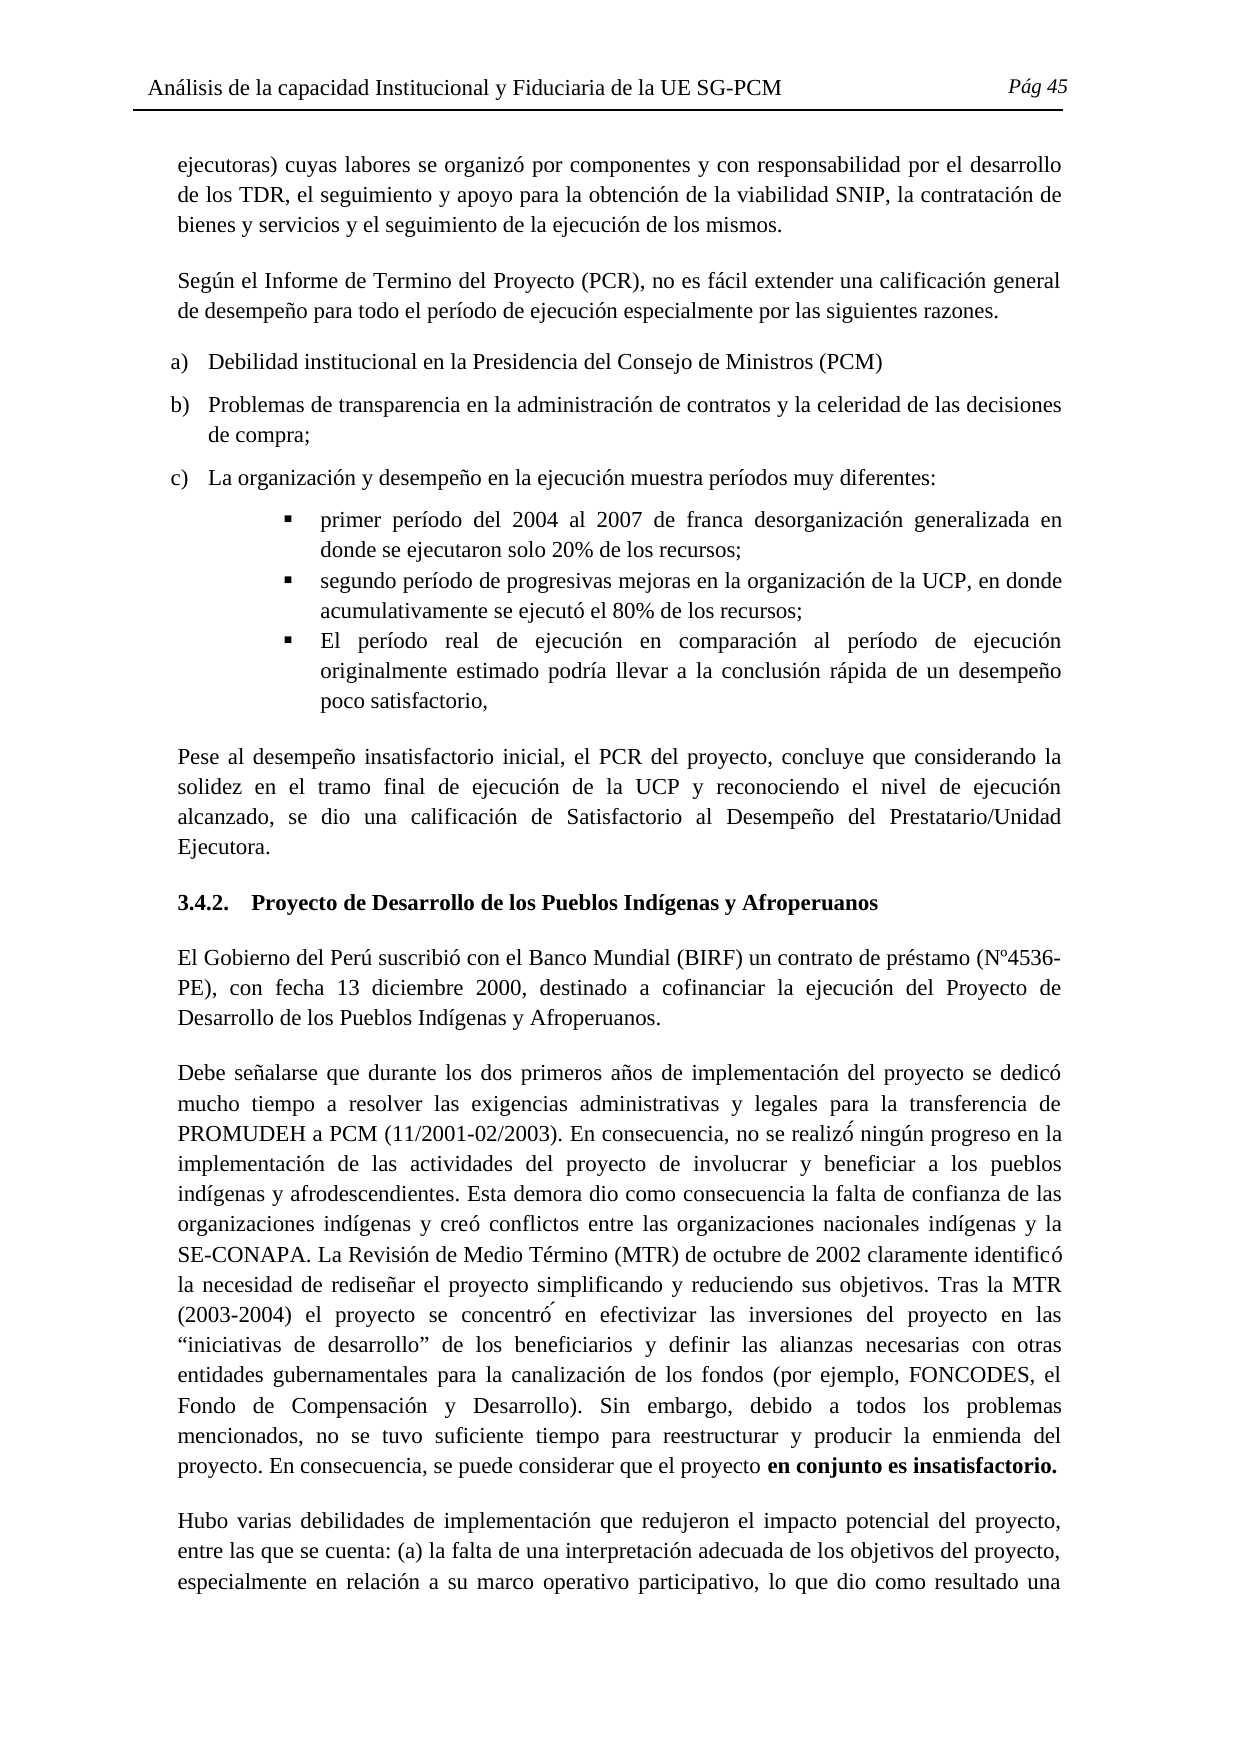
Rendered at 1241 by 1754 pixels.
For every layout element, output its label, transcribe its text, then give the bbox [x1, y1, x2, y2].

text El Gobierno del Perú suscribió con el Banco Mundial (BIRF) un contrato de préstamo (Nº4536-PE), con fecha 13 diciembre 2000, destinado a cofinanciar la ejecución del Proyecto de Desarrollo de los Pueblos Indígenas y Afroperuanos. [177, 944, 1063, 1031]
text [177, 1507, 1063, 1594]
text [177, 151, 1063, 238]
text Según el Informe de Termino del Proyecto (PCR), no es fácil extender una calificación general de desempeño para todo el período de ejecución especialmente por las siguientes razones. [177, 267, 1063, 323]
text segundo período de progresivas mejoras en la organización de la UCP, en donde acumulativamente se ejecutó el 80% de los recursos; [283, 567, 1063, 623]
text El período real de ejecución en comparación al período de ejecución originalmente estimado podría llevar a la conclusión rápida de un desempeño poco satisfactorio, [283, 627, 1063, 714]
list Debilidad institucional en la Presidencia del Consejo de Ministros (PCM) [170, 348, 1063, 374]
text primer período del 2004 al 2007 de franca desorganización generalizada en donde se ejecutaron solo 20% de los recursos; [283, 506, 1063, 563]
text Debe señalarse que durante los dos primeros años de implementación del proyecto se dedicó mucho tiempo a resolver las exigencias administrativas y legales para la transferencia de PROMUDEH a PCM (11/2001-02/2003). En consecuencia, no se realizó́ ningún progreso en la implementación de las actividades del proyecto de involucrar y beneficiar a los pueblos indígenas y afrodescendientes. Esta demora dio como consecuencia la falta de confianza de las organizaciones indígenas y creó conflictos entre las organizaciones nacionales indígenas y la SE-CONAPA. La Revisión de Medio Término (MTR) de octubre de 2002 claramente identificó la necesidad de rediseñar el proyecto simplificando y reduciendo sus objetivos. Tras la MTR (2003-2004) el proyecto se concentró́ en efectivizar las inversiones del proyecto en las “iniciativas de desarrollo” de los beneficiarios y definir las alianzas necesarias con otras entidades gubernamentales para la canalización de los fondos (por ejemplo, FONCODES, el Fondo de Compensación y Desarrollo). Sin embargo, debido a todos los problemas mencionados, no se tuvo suficiente tiempo para reestructurar y producir la enmienda del proyecto. En consecuencia, se puede considerar que el proyecto en conjunto es insatisfactorio. [177, 1059, 1063, 1478]
text Pese al desempeño insatisfactorio inicial, el PCR del proyecto, concluye que considerando la solidez en el tramo final de ejecución de la UCP y reconociendo el nivel de ejecución alcanzado, se dio una calificación de Satisfactorio al Desempeño del Prestatario/Unidad Ejecutora. [177, 743, 1063, 860]
subtitle Proyecto de Desarrollo de los Pueblos Indígenas y Afroperuanos [177, 888, 1063, 915]
list Problemas de transparencia en la administración de contratos y la celeridad de las decisiones de compra; [170, 391, 1063, 447]
list La organización y desempeño en la ejecución muestra períodos muy diferentes: [170, 463, 1063, 490]
